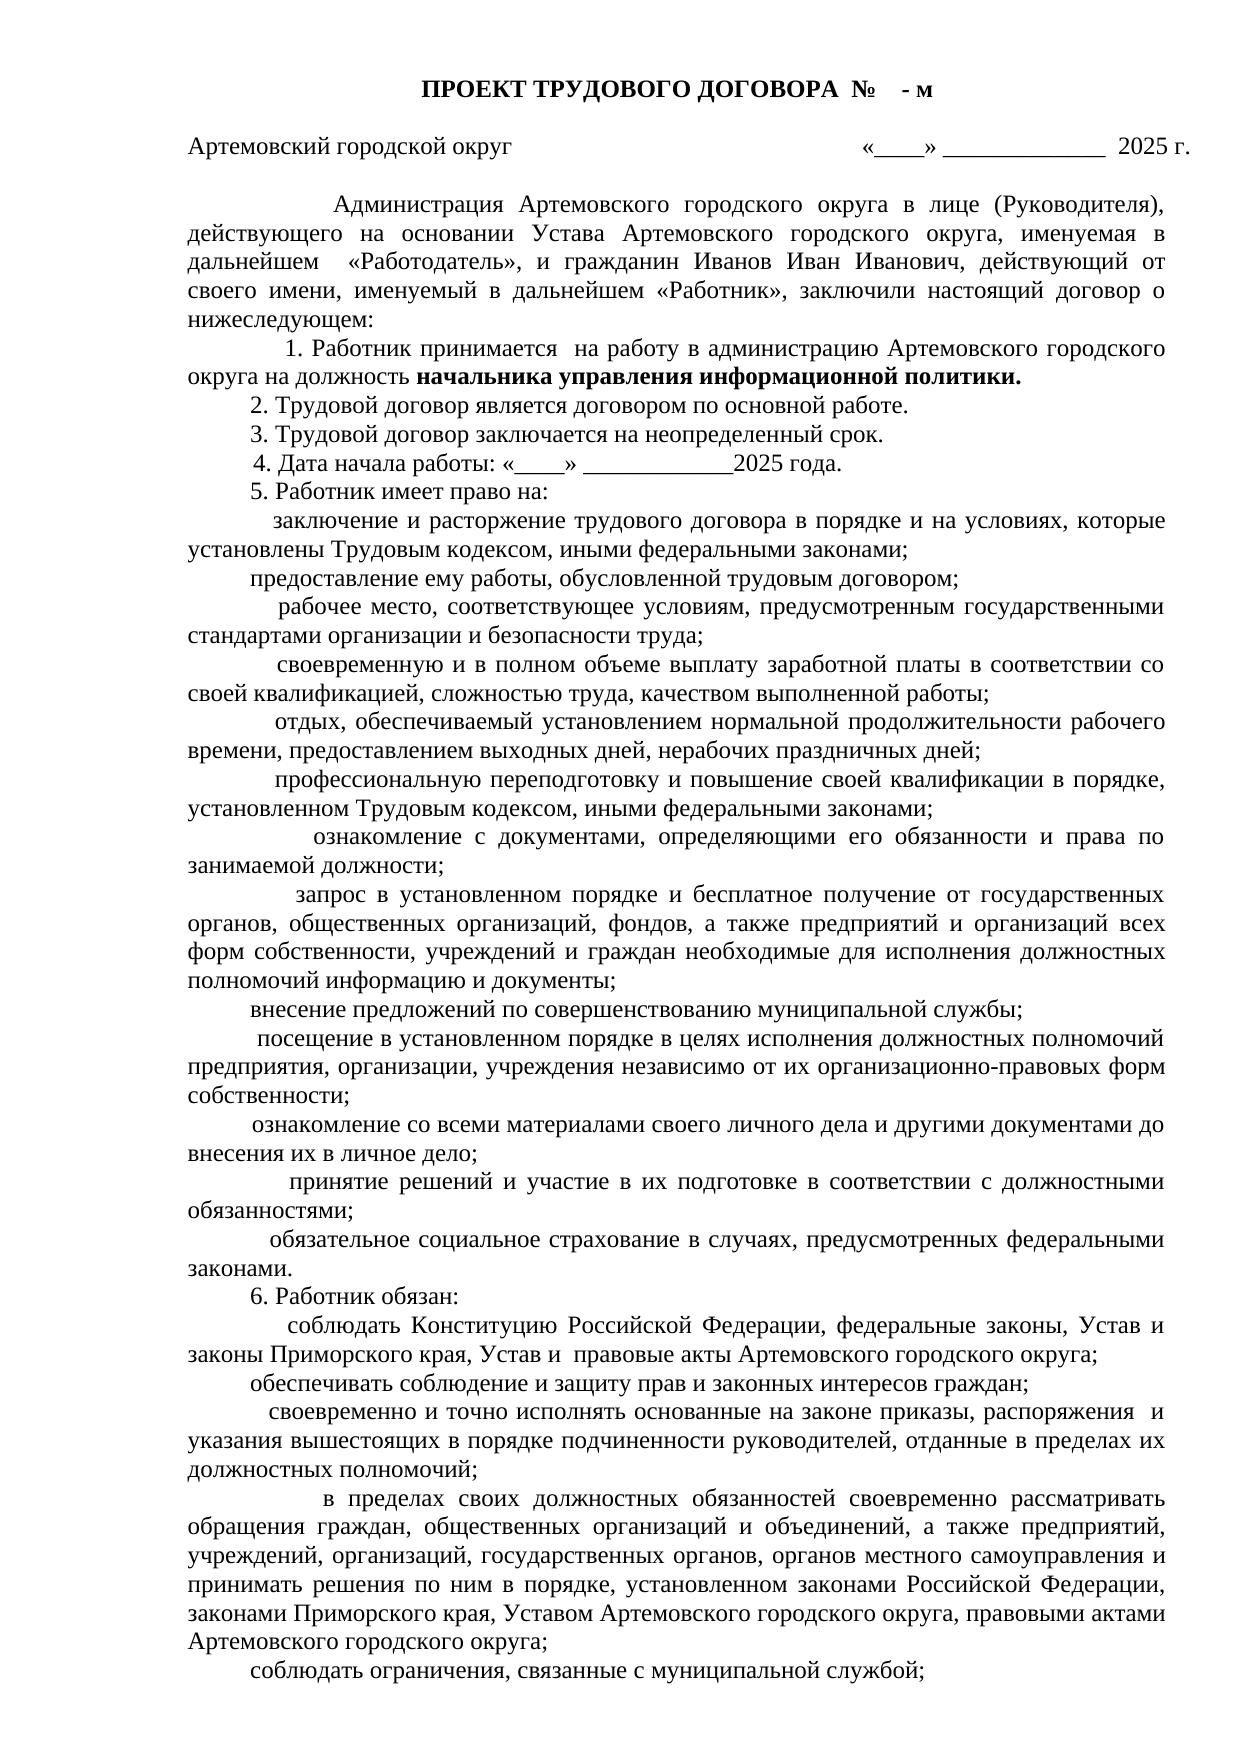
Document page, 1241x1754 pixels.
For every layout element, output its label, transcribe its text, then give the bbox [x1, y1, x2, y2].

text 5. Работник имеет право на: [187, 476, 1167, 505]
text принятие решений и участие в их подготовке в соответствии с должностными обязанностями; [187, 1166, 1167, 1224]
text 1. Работник принимается на работу в администрацию Артемовского городского округа на должность начальника управления информационной политики. [187, 333, 1167, 390]
text ознакомление со всеми материалами своего личного дела и другими документами до внесения их в личное дело; [187, 1109, 1167, 1166]
text внесение предложений по совершенствованию муниципальной службы; [187, 994, 1167, 1023]
text ознакомление с документами, определяющими его обязанности и права по занимаемой должности; [187, 821, 1167, 879]
text соблюдать Конституцию Российской Федерации, федеральные законы, Устав и законы Приморского края, Устав и правовые акты Артемовского городского округа; [187, 1310, 1167, 1368]
text соблюдать ограничения, связанные с муниципальной службой; [187, 1655, 1167, 1684]
text своевременно и точно исполнять основанные на законе приказы, распоряжения и указания вышестоящих в порядке подчиненности руководителей, отданные в пределах их должностных полномочий; [187, 1396, 1167, 1483]
text отдых, обеспечиваемый установлением нормальной продолжительности рабочего времени, предоставлением выходных дней, нерабочих праздничных дней; [187, 706, 1167, 764]
text обеспечивать соблюдение и защиту прав и законных интересов граждан; [187, 1368, 1167, 1396]
text ПРОЕКТ ТРУДОВОГО ДОГОВОРА № - м [187, 74, 1167, 103]
text 4. Дата начала работы: «____» ____________2025 года. [187, 448, 1167, 476]
text запрос в установленном порядке и бесплатное получение от государственных органов, общественных организаций, фондов, а также предприятий и организаций всех форм собственности, учреждений и граждан необходимые для исполнения должностных полномочий информацию и документы; [187, 879, 1167, 994]
text посещение в установленном порядке в целях исполнения должностных полномочий предприятия, организации, учреждения независимо от их организационно-правовых форм собственности; [187, 1023, 1167, 1109]
text своевременную и в полном объеме выплату заработной платы в соответствии со своей квалификацией, сложностью труда, качеством выполненной работы; [187, 649, 1167, 706]
table_header «____» _____________ 2025 г. [837, 131, 1203, 160]
table_header Артемовский городской округ [176, 131, 837, 160]
text 3. Трудовой договор заключается на неопределенный срок. [128, 419, 1167, 448]
text Администрация Артемовского городского округа в лице (Руководителя), действующего на основании Устава Артемовского городского округа, именуемая в дальнейшем «Работодатель», и гражданин Иванов Иван Иванович, действующий от своего имени, именуемый в дальнейшем «Работник», заключили настоящий договор о нижеследующем: [187, 189, 1167, 333]
text обязательное социальное страхование в случаях, предусмотренных федеральными законами. [187, 1224, 1167, 1281]
text профессиональную переподготовку и повышение своей квалификации в порядке, установленном Трудовым кодексом, иными федеральными законами; [187, 764, 1167, 821]
text предоставление ему работы, обусловленной трудовым договором; [187, 563, 1167, 591]
text 6. Работник обязан: [128, 1281, 1167, 1310]
text заключение и расторжение трудового договора в порядке и на условиях, которые установлены Трудовым кодексом, иными федеральными законами; [187, 505, 1167, 563]
text рабочее место, соответствующее условиям, предусмотренным государственными стандартами организации и безопасности труда; [187, 591, 1167, 649]
text в пределах своих должностных обязанностей своевременно рассматривать обращения граждан, общественных организаций и объединений, а также предприятий, учреждений, организаций, государственных органов, органов местного самоуправления и принимать решения по ним в порядке, установленном законами Российской Федерации, законами Приморского края, Уставом Артемовского городского округа, правовыми актами Артемовского городского округа; [187, 1483, 1167, 1655]
text 2. Трудовой договор является договором по основной работе. [128, 390, 1167, 419]
